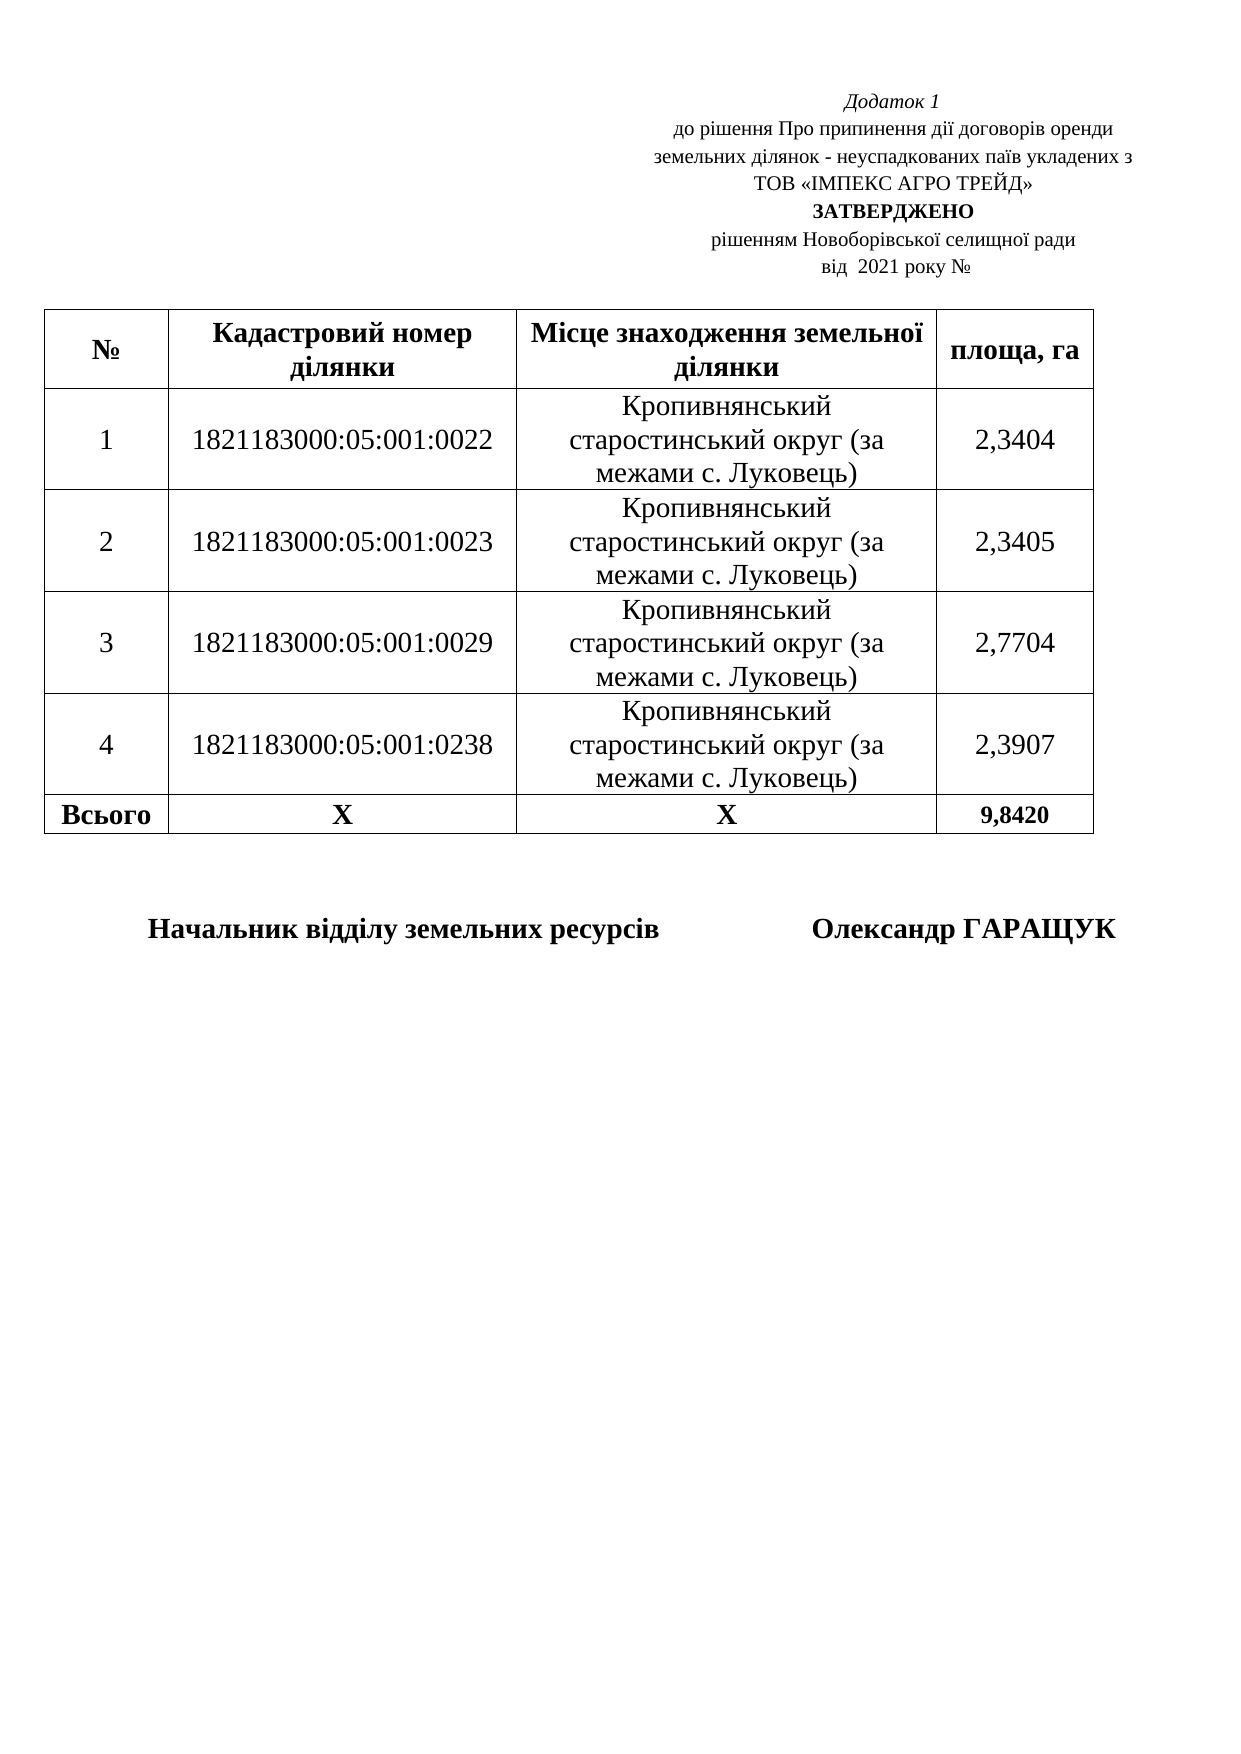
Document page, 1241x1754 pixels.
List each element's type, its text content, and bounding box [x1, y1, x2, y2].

table_cell 1821183000:05:001:0029 [169, 592, 516, 692]
table_cell 2,3405 [937, 490, 1093, 591]
table_header Кадастровий номер ділянки [169, 310, 516, 387]
table_cell Всього [45, 795, 168, 833]
table_cell Кропивнянський старостинський округ (за межами с. Луковець) [517, 592, 936, 692]
table_header площа, га [937, 310, 1093, 387]
table_cell 1821183000:05:001:0022 [169, 389, 516, 489]
text від 2021 року № [635, 254, 1152, 278]
table_cell 4 [45, 694, 168, 794]
table_cell 2,3907 [937, 694, 1093, 794]
table_cell Кропивнянський старостинський округ (за межами с. Луковець) [517, 389, 936, 489]
text рішенням Новоборівської селищної ради [635, 227, 1152, 251]
table_header № [45, 310, 168, 387]
table_cell Х [517, 795, 936, 833]
text Начальник відділу земельних ресурсів Олександр ГАРАЩУК [148, 911, 1152, 945]
table_cell 1821183000:05:001:0023 [169, 490, 516, 591]
text Додаток 1 [635, 88, 1152, 113]
table_cell Х [169, 795, 516, 833]
table_cell 3 [45, 592, 168, 692]
table_cell 1 [45, 389, 168, 489]
text ЗАТВЕРДЖЕНО [635, 199, 1152, 223]
table_cell Кропивнянський старостинський округ (за межами с. Луковець) [517, 694, 936, 794]
table_cell 2 [45, 490, 168, 591]
table_cell 9,8420 [937, 795, 1093, 833]
text до рішення Про припинення дії договорів оренди земельних ділянок - неуспадкованих паїв укладених з ТОВ «ІМПЕКС АГРО ТРЕЙД» [635, 116, 1152, 195]
table_cell 1821183000:05:001:0238 [169, 694, 516, 794]
table_header Місце знаходження земельної ділянки [517, 310, 936, 387]
table_cell 2,3404 [937, 389, 1093, 489]
table_cell 2,7704 [937, 592, 1093, 692]
table_cell Кропивнянський старостинський округ (за межами с. Луковець) [517, 490, 936, 591]
